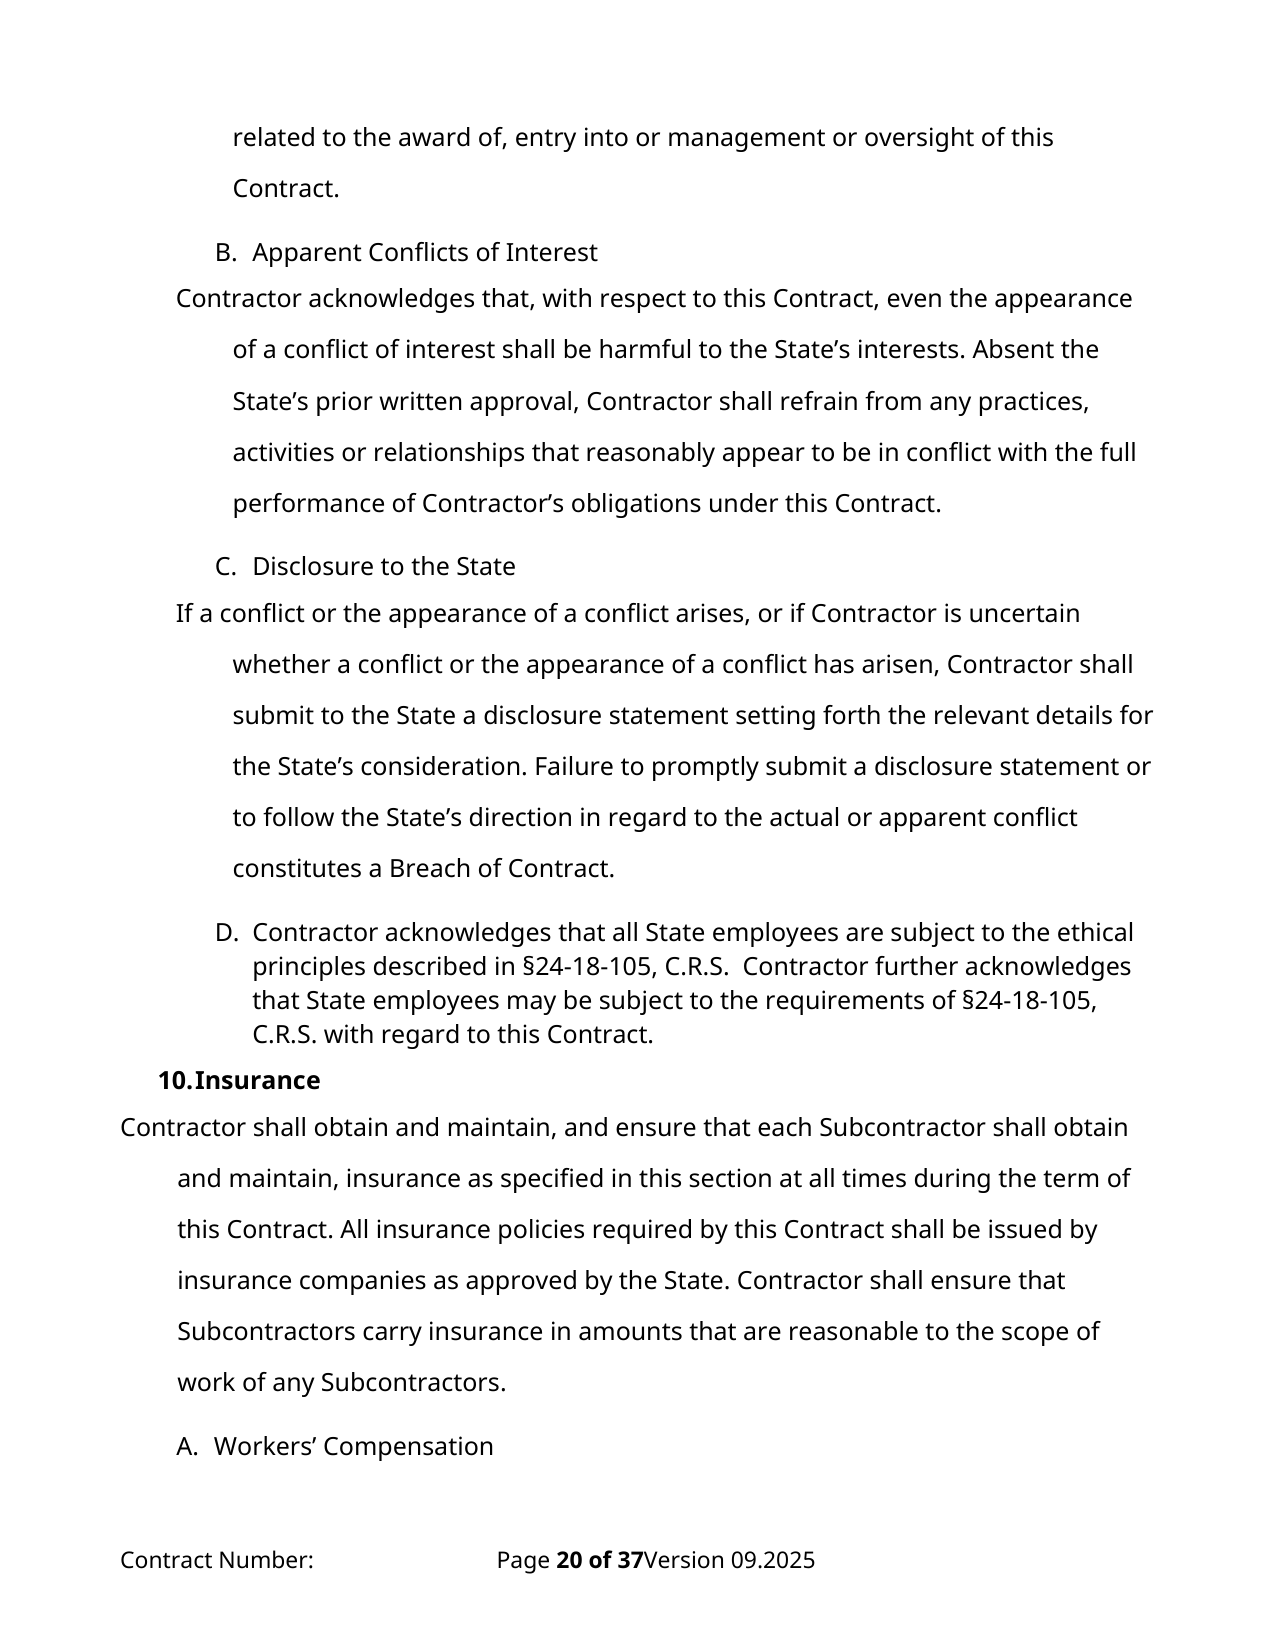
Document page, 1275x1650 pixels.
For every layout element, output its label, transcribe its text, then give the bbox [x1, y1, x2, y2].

subtitle Workers’ Compensation [176, 1428, 1155, 1462]
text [176, 120, 1155, 205]
subtitle Disclosure to the State [214, 549, 1155, 583]
subtitle Apparent Conflicts of Interest [214, 234, 1155, 269]
text Contractor acknowledges that, with respect to this Contract, even the appearance of a conflict of interest shall be harmful to the State’s interests. Absent the State’s prior written approval, Contractor shall refrain from any practices, activities or relationships that reasonably appear to be in conflict with the full performance of Contractor’s obligations under this Contract. [176, 281, 1155, 519]
subtitle Contractor acknowledges that all State employees are subject to the ethical principles described in §24-18-105, C.R.S. Contractor further acknowledges that State employees may be subject to the requirements of §24-18-105, C.R.S. with regard to this Contract. [214, 914, 1155, 1050]
subtitle Insurance [157, 1063, 1155, 1097]
text If a conflict or the appearance of a conflict arises, or if Contractor is uncertain whether a conflict or the appearance of a conflict has arisen, Contractor shall submit to the State a disclosure statement setting forth the relevant details for the State’s consideration. Failure to promptly submit a disclosure statement or to follow the State’s direction in regard to the actual or apparent conflict constitutes a Breach of Contract. [176, 595, 1155, 885]
text Contractor shall obtain and maintain, and ensure that each Subcontractor shall obtain and maintain, insurance as specified in this section at all times during the term of this Contract. All insurance policies required by this Contract shall be issued by insurance companies as approved by the State. Contractor shall ensure that Subcontractors carry insurance in amounts that are reasonable to the scope of work of any Subcontractors. [120, 1109, 1155, 1399]
